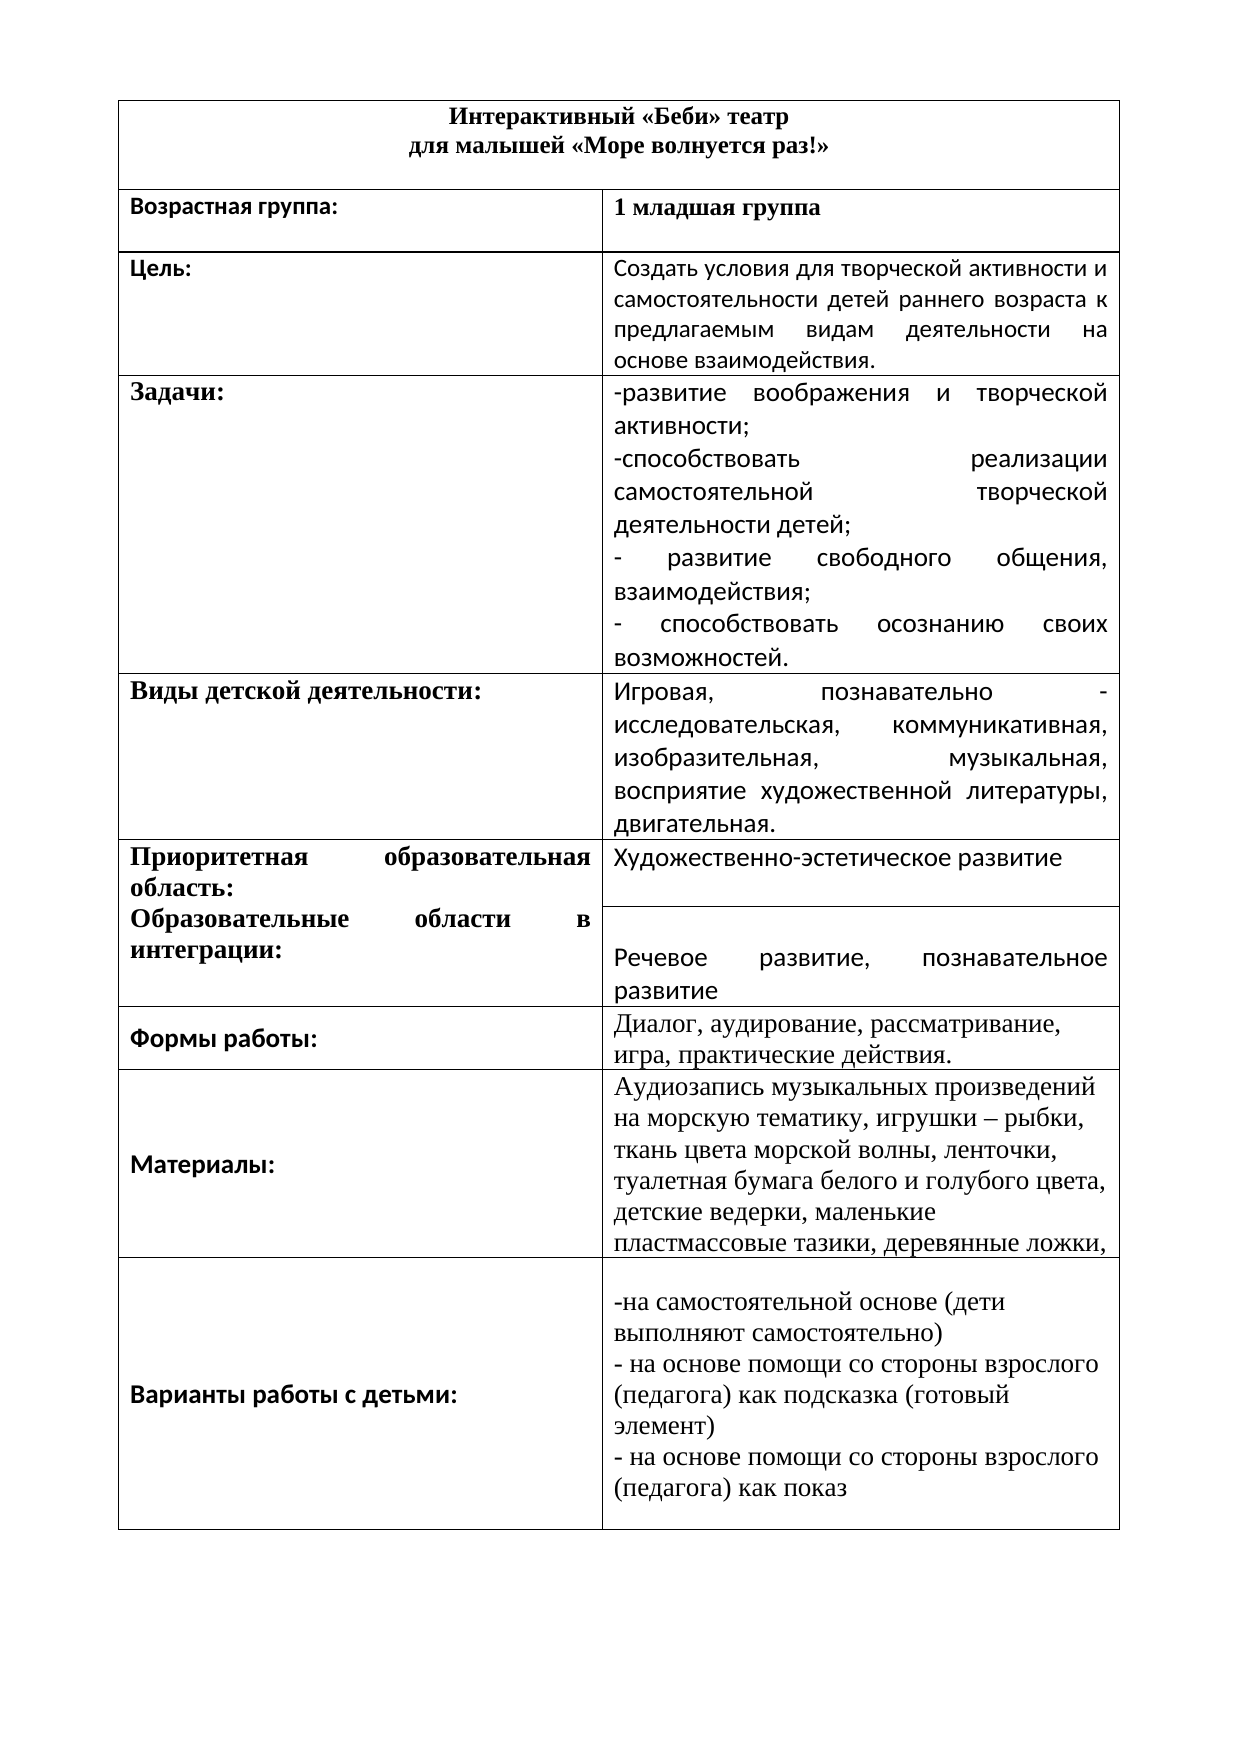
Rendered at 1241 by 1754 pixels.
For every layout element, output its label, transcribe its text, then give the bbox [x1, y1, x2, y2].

table_cell -развитие воображения и творческой активности; -способствовать реализации самостоятельной творческой деятельности детей; - развитие свободного общения, взаимодействия; - способствовать осознанию своих возможностей. [603, 376, 1119, 673]
table_cell Цель: [119, 253, 602, 374]
table_cell Игровая, познавательно - исследовательская, коммуникативная, изобразительная, музыкальная, восприятие художественной литературы, двигательная. [603, 674, 1119, 839]
table_cell Формы работы: [119, 1007, 602, 1069]
table_cell Речевое развитие, познавательное развитие [603, 907, 1119, 1006]
table_cell Художественно-эстетическое развитие [603, 840, 1119, 906]
table_cell Создать условия для творческой активности и самостоятельности детей раннего возраста к предлагаемым видам деятельности на основе взаимодействия. [603, 253, 1119, 374]
table_cell Аудиозапись музыкальных произведений на морскую тематику, игрушки – рыбки, ткань цвета морской волны, ленточки, туалетная бумага белого и голубого цвета, детские ведерки, маленькие пластмассовые тазики, деревянные ложки, [603, 1070, 1119, 1257]
table_cell Виды детской деятельности: [119, 674, 602, 839]
table_cell 1 младшая группа [603, 190, 1119, 251]
table_cell Материалы: [119, 1070, 602, 1257]
table_header Интерактивный «Беби» театр для малышей «Море волнуется раз!» [119, 101, 1119, 189]
table_cell Задачи: [119, 376, 602, 673]
table_cell Варианты работы с детьми: [119, 1258, 602, 1529]
table_cell Приоритетная образовательная область: Образовательные области в интеграции: [119, 840, 602, 1006]
table_cell Диалог, аудирование, рассматривание, игра, практические действия. [603, 1007, 1119, 1069]
table_cell -на самостоятельной основе (дети выполняют самостоятельно) - на основе помощи со стороны взрослого (педагога) как подсказка (готовый элемент) - на основе помощи со стороны взрослого (педагога) как показ [603, 1258, 1119, 1529]
table_cell Возрастная группа: [119, 190, 602, 251]
